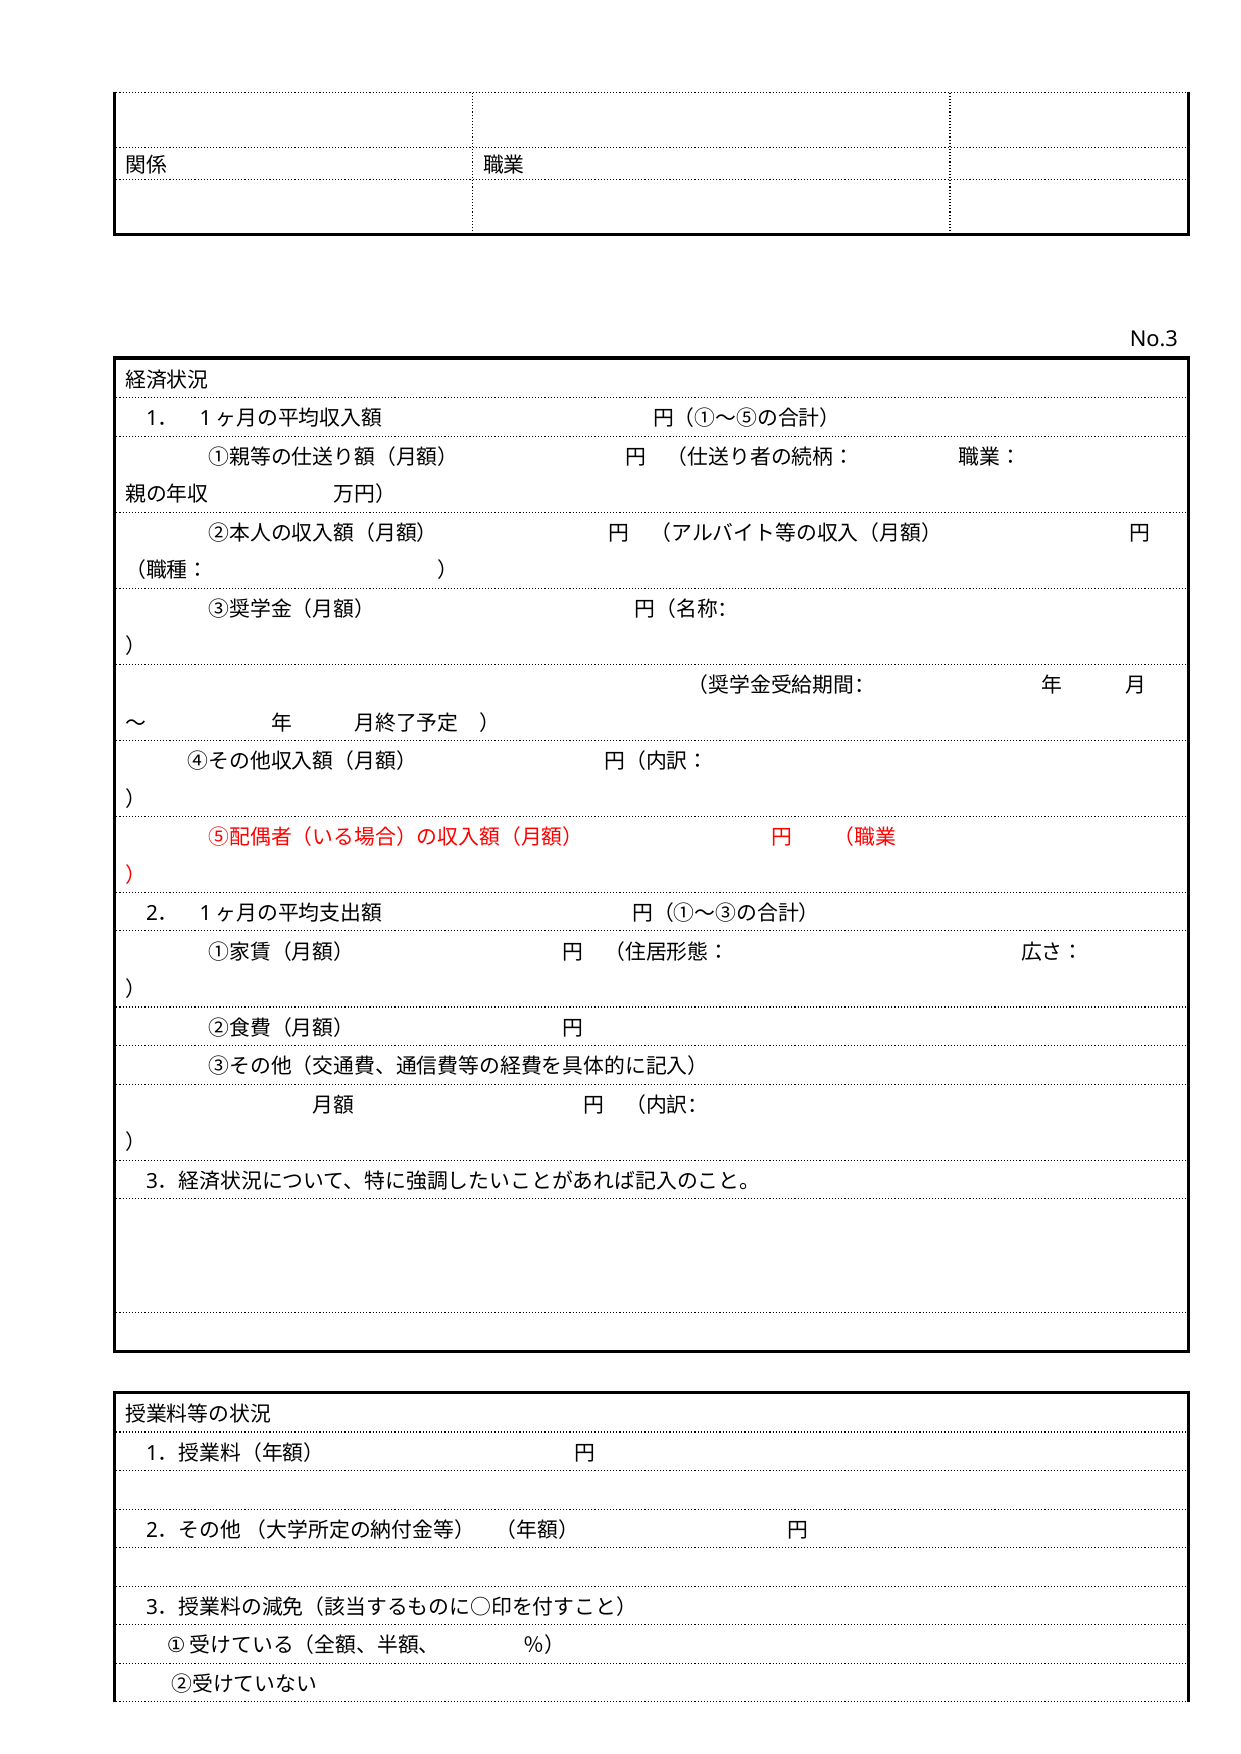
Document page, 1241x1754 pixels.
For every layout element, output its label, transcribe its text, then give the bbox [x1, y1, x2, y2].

table_cell [950, 147, 1187, 178]
table_cell ②受けていない [116, 1663, 1187, 1701]
table_cell 1． 1ヶ月の平均収入額 円（①～⑤の合計） [116, 397, 1187, 436]
table_cell ④その他収入額（月額） 円（内訳： ） [116, 740, 1187, 816]
table_cell 2．その他 （大学所定の納付金等） （年額） 円 [116, 1509, 1187, 1547]
table_cell [950, 92, 1187, 147]
table_cell ②食費（月額） 円 [116, 1006, 1187, 1045]
table_cell [950, 179, 1187, 233]
table_header 授業料等の状況 [116, 1394, 1187, 1431]
table_cell [116, 1198, 1187, 1312]
table_cell 1．授業料（年額） 円 [116, 1431, 1187, 1470]
table_cell [116, 1312, 1187, 1350]
table_cell ③その他（交通費、通信費等の経費を具体的に記入） [116, 1045, 1187, 1083]
table_cell 月額 円 （内訳： ） [116, 1084, 1187, 1159]
table_cell ②本人の収入額（月額） 円 （アルバイト等の収入（月額） 円 （職種： ） [116, 512, 1187, 588]
table_cell [116, 1547, 1187, 1586]
table_cell 職業 [473, 147, 950, 178]
table_cell [116, 1470, 1187, 1508]
table_cell 3．経済状況について、特に強調したいことがあれば記入のこと。 [116, 1160, 1187, 1198]
table_cell ⑤配偶者（いる場合）の収入額（月額） 円 （職業 ） [116, 816, 1187, 892]
table_cell [116, 92, 472, 147]
table_cell ①家賃（月額） 円 （住居形態： 広さ： ） [116, 930, 1187, 1006]
table_cell 3．授業料の減免（該当するものに○印を付すこと） [116, 1586, 1187, 1624]
table_cell [473, 92, 950, 147]
table_cell [116, 179, 472, 233]
table_cell 2． 1ヶ月の平均支出額 円（①～③の合計） [116, 892, 1187, 930]
text No.3 [125, 319, 1178, 356]
table_cell （奨学金受給期間： 年 月 ～ 年 月終了予定 ） [116, 664, 1187, 740]
table_cell ①受けている（全額、半額、 ％） [116, 1624, 1187, 1663]
table_cell ③奨学金（月額） 円（名称： ） [116, 588, 1187, 664]
table_cell 関係 [116, 147, 472, 178]
table_header 経済状況 [116, 360, 1187, 397]
table_cell ①親等の仕送り額（月額） 円 （仕送り者の続柄： 職業： 親の年収 万円） [116, 436, 1187, 512]
table_cell [473, 179, 950, 233]
